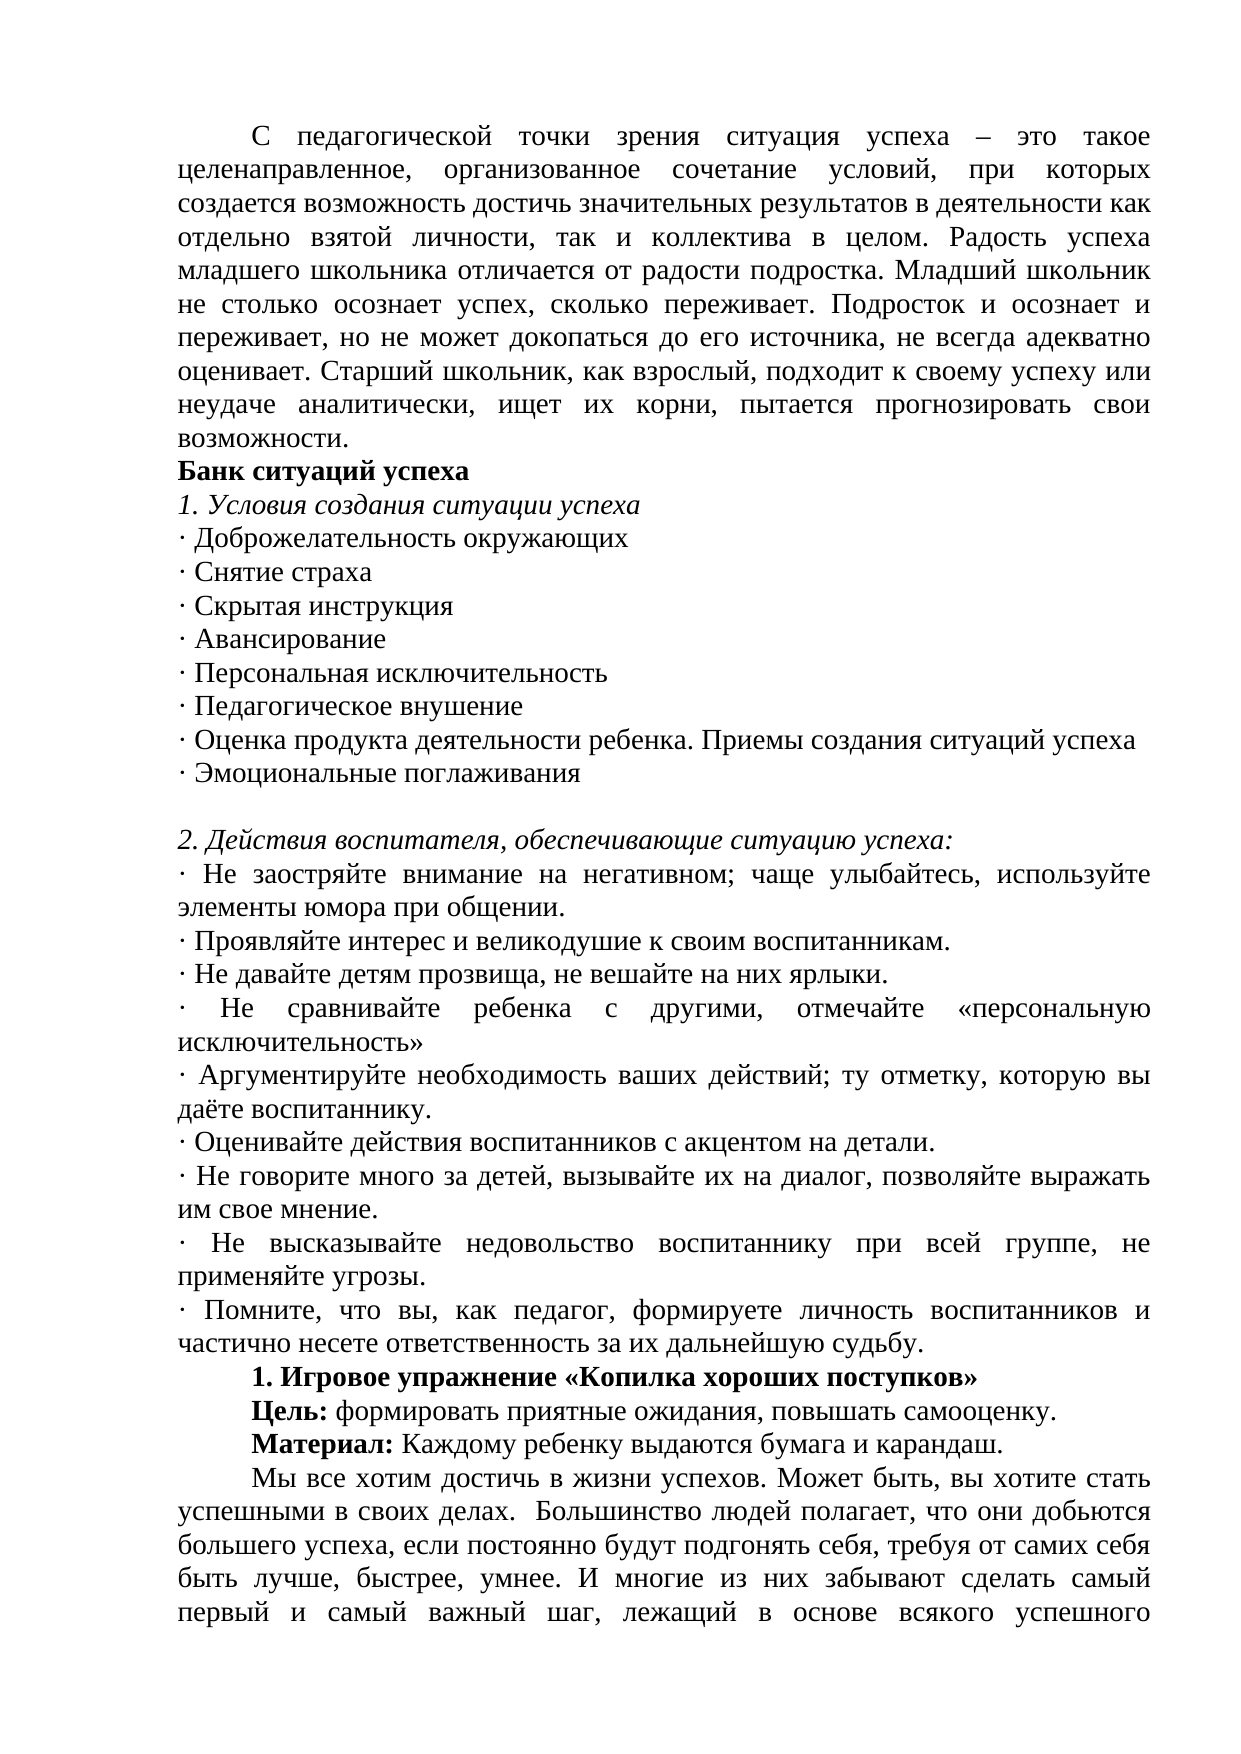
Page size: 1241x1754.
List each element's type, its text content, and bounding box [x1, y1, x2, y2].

text · Персональная исключительность [177, 655, 1152, 688]
text 1. Условия создания ситуации успеха [177, 487, 1152, 521]
text · Эмоциональные поглаживания [177, 755, 1152, 789]
text · Оценивайте действия воспитанников с акцентом на детали. [177, 1124, 1152, 1158]
text · Скрытая инструкция [177, 588, 1152, 621]
text · Снятие страха [177, 554, 1152, 588]
text · Оценка продукта деятельности ребенка. Приемы создания ситуаций успеха [177, 722, 1152, 755]
text · Не сравнивайте ребенка с другими, отмечайте «персональную исключительность» [177, 990, 1152, 1057]
text · Педагогическое внушение [177, 688, 1152, 722]
text · Не говорите много за детей, вызывайте их на диалог, позволяйте выражать им свое мнение. [177, 1158, 1152, 1225]
text · Аргументируйте необходимость ваших действий; ту отметку, которую вы даёте воспитаннику. [177, 1057, 1152, 1124]
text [177, 1460, 1152, 1627]
text Цель: формировать приятные ожидания, повышать самооценку. [177, 1393, 1152, 1426]
text Материал: Каждому ребенку выдаются бумага и карандаш. [177, 1426, 1152, 1460]
text · Не заостряйте внимание на негативном; чаще улыбайтесь, используйте элементы юмора при общении. [177, 856, 1152, 923]
text · Авансирование [177, 621, 1152, 655]
text · Доброжелательность окружающих [177, 521, 1152, 554]
text Банк ситуаций успеха [177, 453, 1152, 487]
text · Не высказывайте недовольство воспитаннику при всей группе, не применяйте угрозы. [177, 1225, 1152, 1292]
text · Помните, что вы, как педагог, формируете личность воспитанников и частично несете ответственность за их дальнейшую судьбу. [177, 1292, 1152, 1359]
text 2. Действия воспитателя, обеспечивающие ситуацию успеха: [177, 822, 1152, 856]
text С педагогической точки зрения ситуация успеха – это такое целенаправленное, организованное сочетание условий, при которых создается возможность достичь значительных результатов в деятельности как отдельно взятой личности, так и коллектива в целом. Радость успеха младшего школьника отличается от радости подростка. Младший школьник не столько осознает успех, сколько переживает. Подросток и осознает и переживает, но не может докопаться до его источника, не всегда адекватно оценивает. Старший школьник, как взрослый, подходит к своему успеху или неудаче аналитически, ищет их корни, пытается прогнозировать свои возможности. [177, 118, 1152, 453]
text 1. Игровое упражнение «Копилка хороших поступков» [177, 1359, 1152, 1393]
text · Не давайте детям прозвища, не вешайте на них ярлыки. [177, 957, 1152, 990]
text · Проявляйте интерес и великодушие к своим воспитанникам. [177, 923, 1152, 957]
